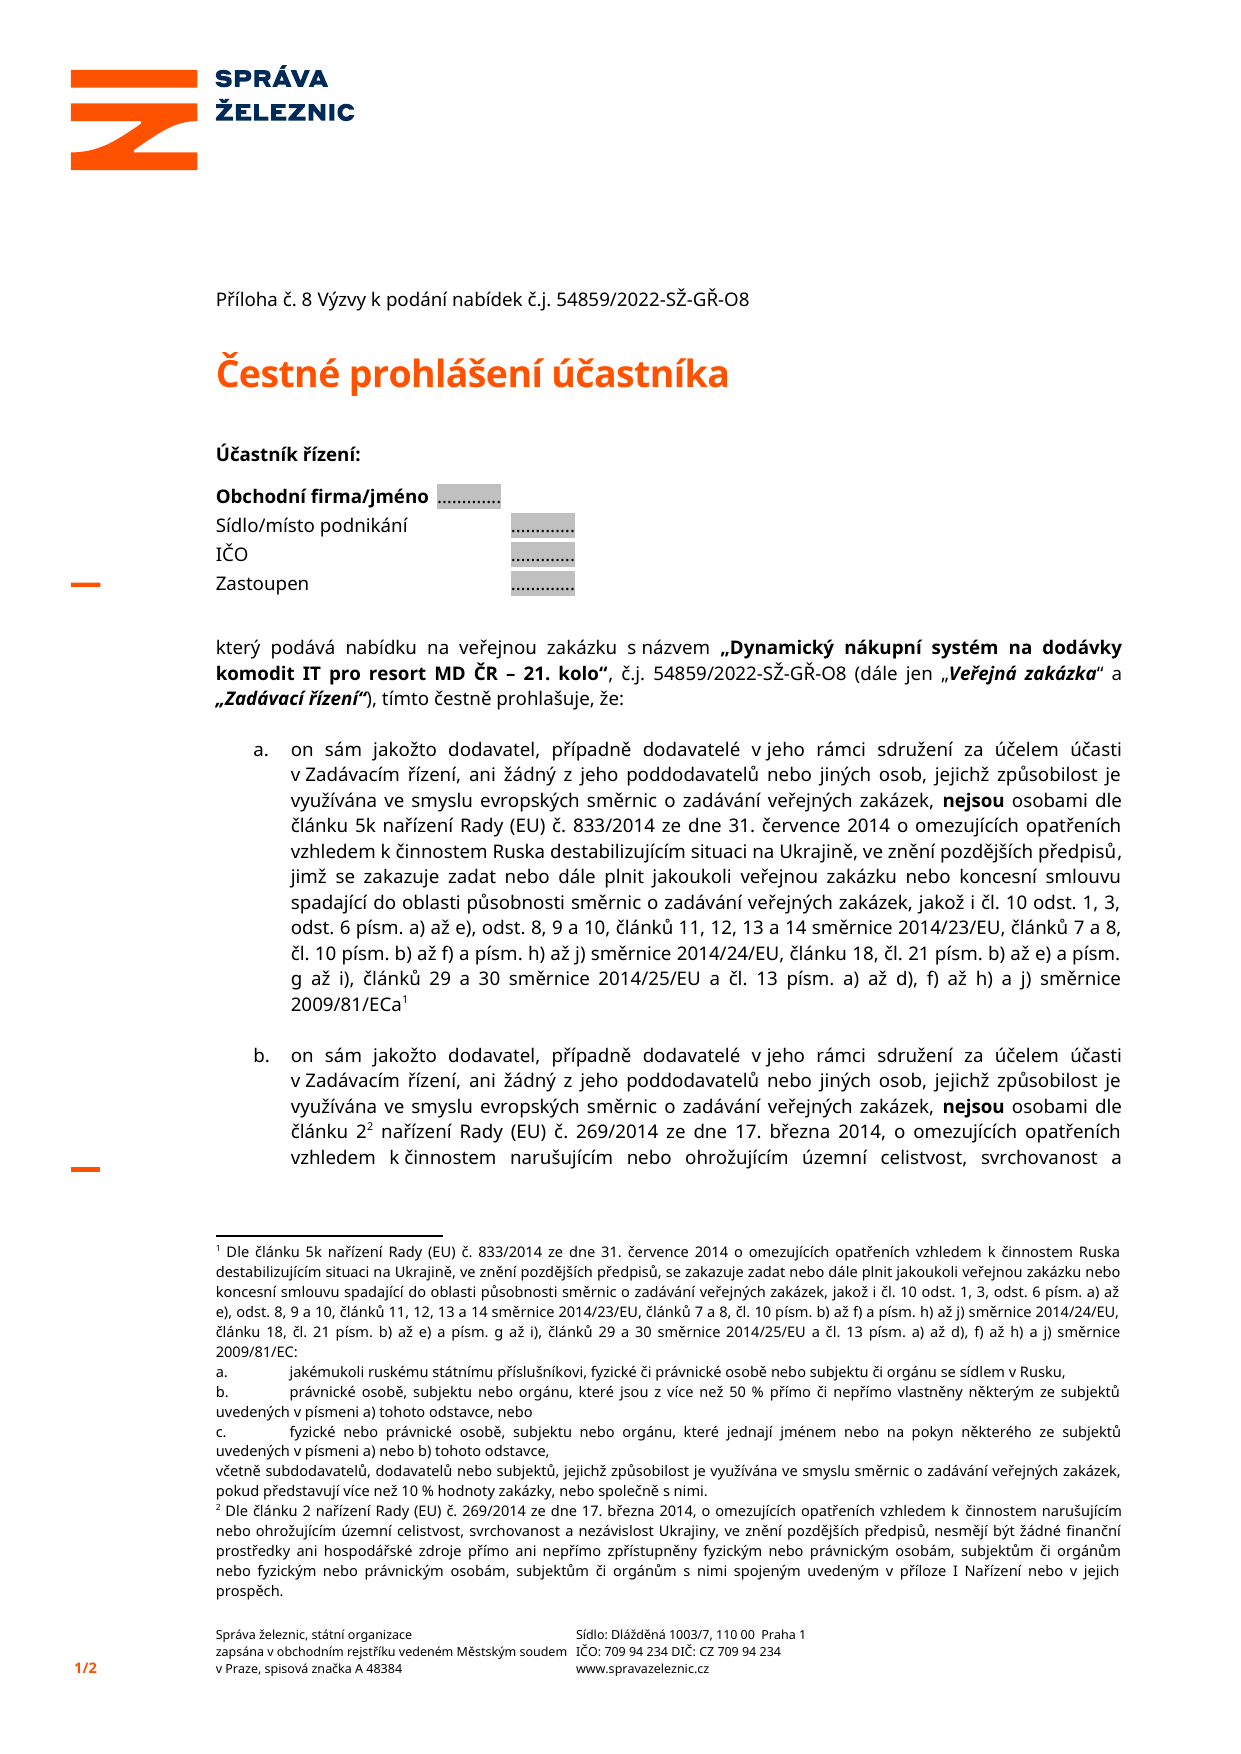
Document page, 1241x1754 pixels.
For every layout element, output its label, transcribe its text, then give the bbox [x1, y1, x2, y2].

text Obchodní firma/jméno …………. [216, 481, 1122, 509]
list on sám jakožto dodavatel, případně dodavatelé v jeho rámci sdružení za účelem účasti v Zadávacím řízení, ani žádný z jeho poddodavatelů nebo jiných osob, jejichž způsobilost je využívána ve smyslu evropských směrnic o zadávání veřejných zakázek, nejsou osobami dle článku 2 nařízení Rady (EU) č. 269/2014 ze dne 17. března 2014, o omezujících opatřeních vzhledem k činnostem narušujícím nebo ohrožujícím územní celistvost, svrchovanost a nezávislost Ukrajiny, ve znění pozdějších předpisů, a dalších prováděcích předpisů k tomuto nařízení Rady (EU) č. 269/2014 (tzv. sankční seznamy). [253, 1042, 1122, 1170]
text Účastník řízení: [216, 437, 1122, 468]
text Příloha č. 8 Výzvy k podání nabídek č.j. 54859/2022-SŽ-GŘ-O8 [216, 286, 1122, 311]
text Sídlo/místo podnikání …………. [216, 509, 1122, 538]
text který podává nabídku na veřejnou zakázku s názvem „Dynamický nákupní systém na dodávky komodit IT pro resort MD ČR – 21. kolo“, č.j. 54859/2022-SŽ-GŘ-O8 (dále jen „Veřejná zakázka“ a „Zadávací řízení“), tímto čestně prohlašuje, že: [216, 634, 1122, 711]
text IČO …………. [216, 538, 1122, 567]
list on sám jakožto dodavatel, případně dodavatelé v jeho rámci sdružení za účelem účasti v Zadávacím řízení, ani žádný z jeho poddodavatelů nebo jiných osob, jejichž způsobilost je využívána ve smyslu evropských směrnic o zadávání veřejných zakázek, nejsou osobami dle článku 5k nařízení Rady (EU) č. 833/2014 ze dne 31. července 2014 o omezujících opatřeních vzhledem k činnostem Ruska destabilizujícím situaci na Ukrajině, ve znění pozdějších předpisů, jimž se zakazuje zadat nebo dále plnit jakoukoli veřejnou zakázku nebo koncesní smlouvu spadající do oblasti působnosti směrnic o zadávání veřejných zakázek, jakož i čl. 10 odst. 1, 3, odst. 6 písm. a) až e), odst. 8, 9 a 10, článků 11, 12, 13 a 14 směrnice 2014/23/EU, článků 7 a 8, čl. 10 písm. b) až f) a písm. h) až j) směrnice 2014/24/EU, článku 18, čl. 21 písm. b) až e) a písm. g až i), článků 29 a 30 směrnice 2014/25/EU a čl. 13 písm. a) až d), f) až h) a j) směrnice 2009/81/ECa [253, 736, 1122, 1017]
text Zastoupen …………. [216, 567, 1122, 596]
subtitle Čestné prohlášení účastníka [216, 347, 1122, 398]
